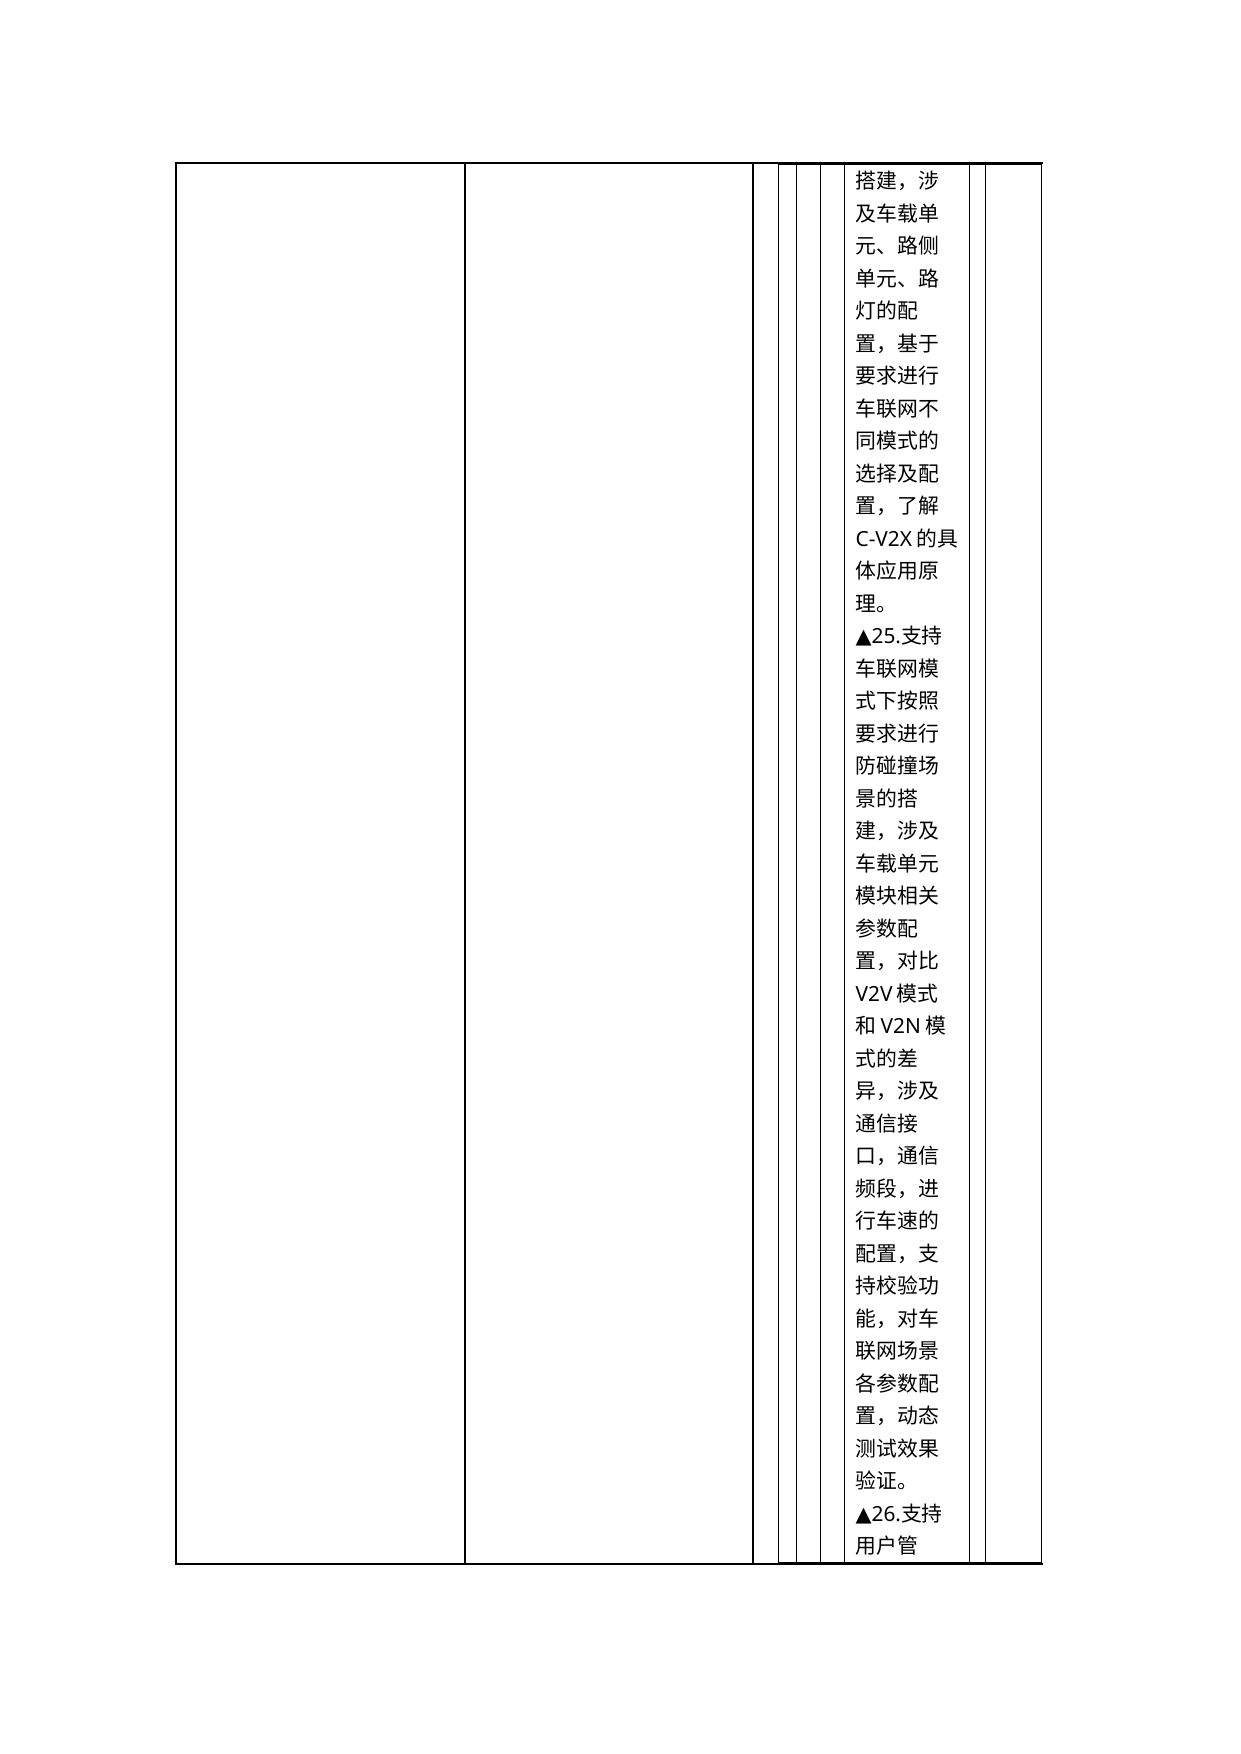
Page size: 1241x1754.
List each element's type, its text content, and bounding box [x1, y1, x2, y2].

table_cell 1 [177, 164, 464, 1563]
table_cell [779, 165, 796, 1562]
table_cell [821, 165, 844, 1562]
table_cell [754, 164, 778, 1563]
table_cell [986, 165, 1041, 1562]
table_cell [845, 165, 969, 1562]
table_cell [797, 165, 820, 1562]
table_cell [466, 164, 752, 1563]
